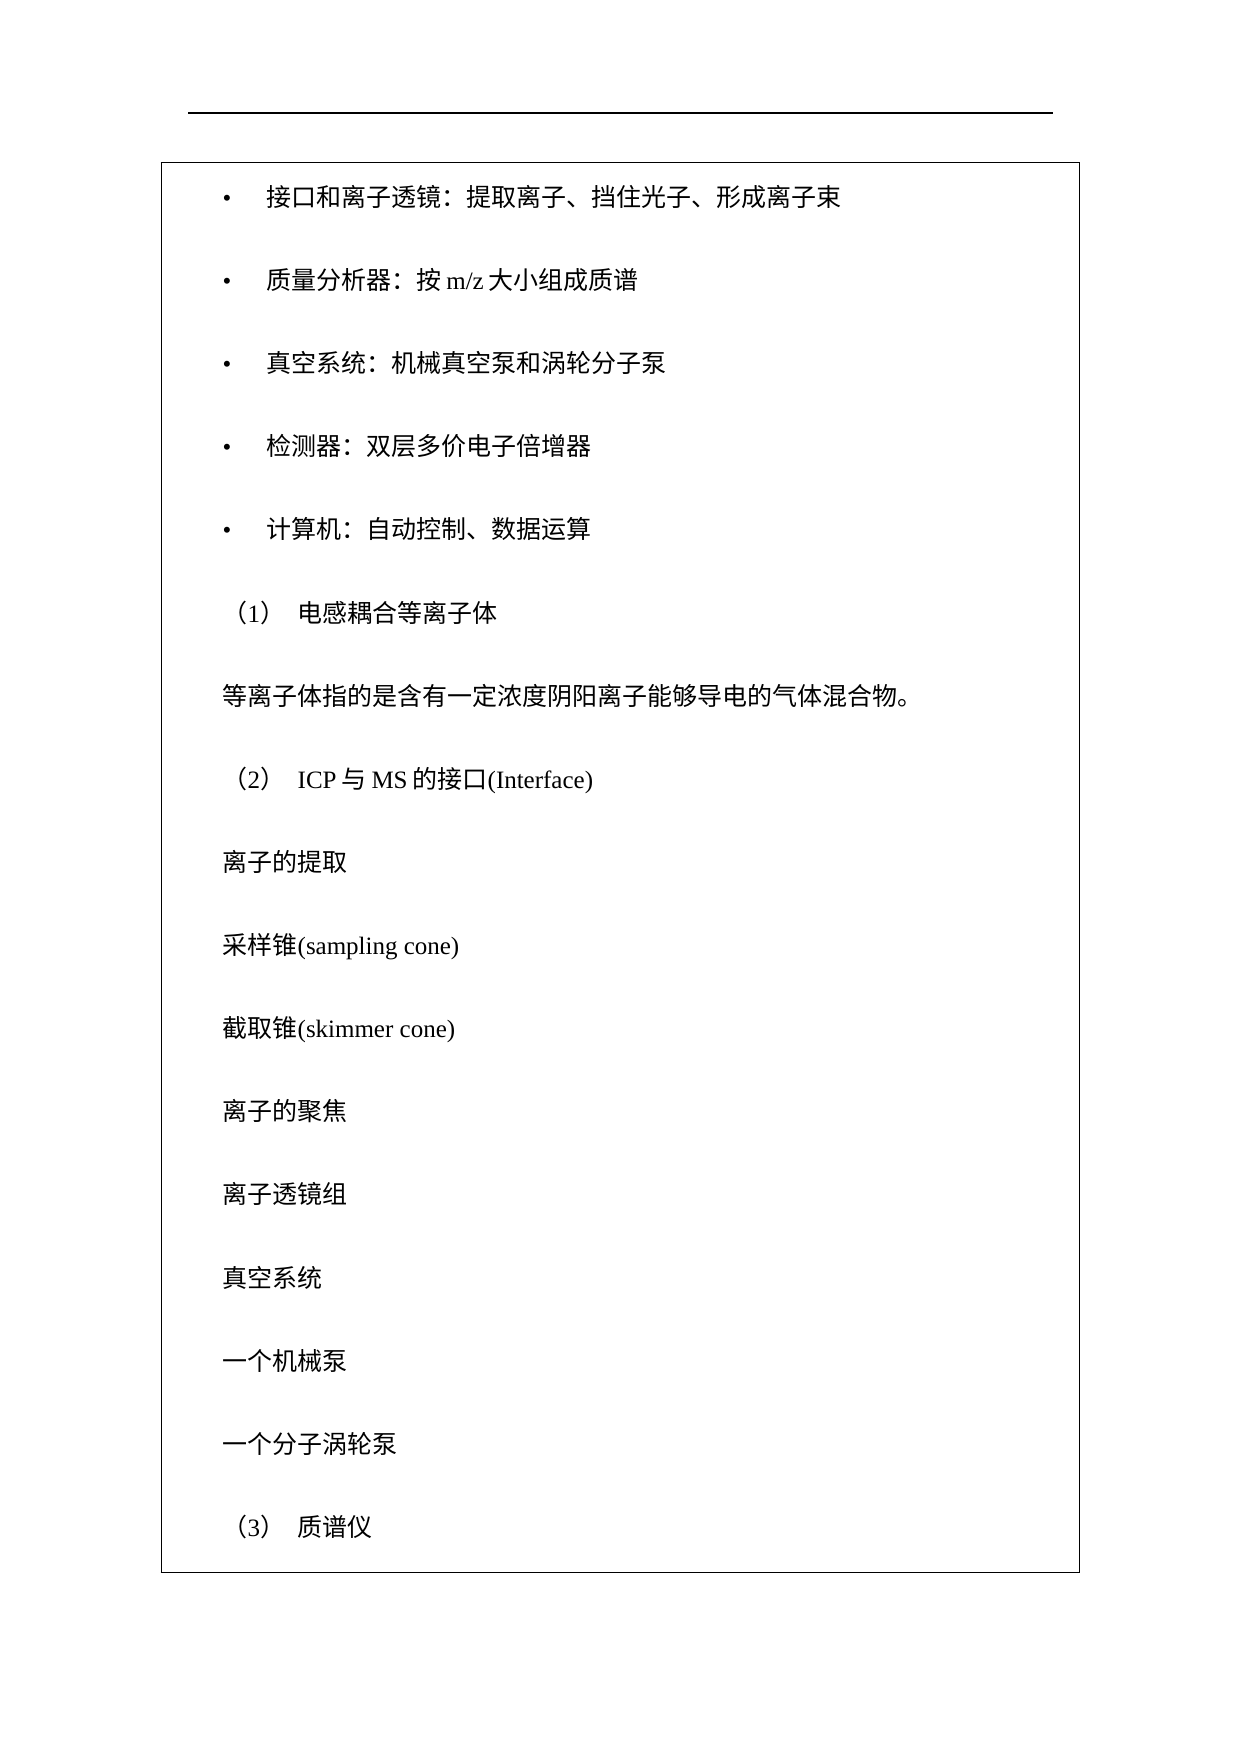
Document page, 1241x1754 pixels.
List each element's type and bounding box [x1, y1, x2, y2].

table_cell [162, 163, 1079, 1572]
